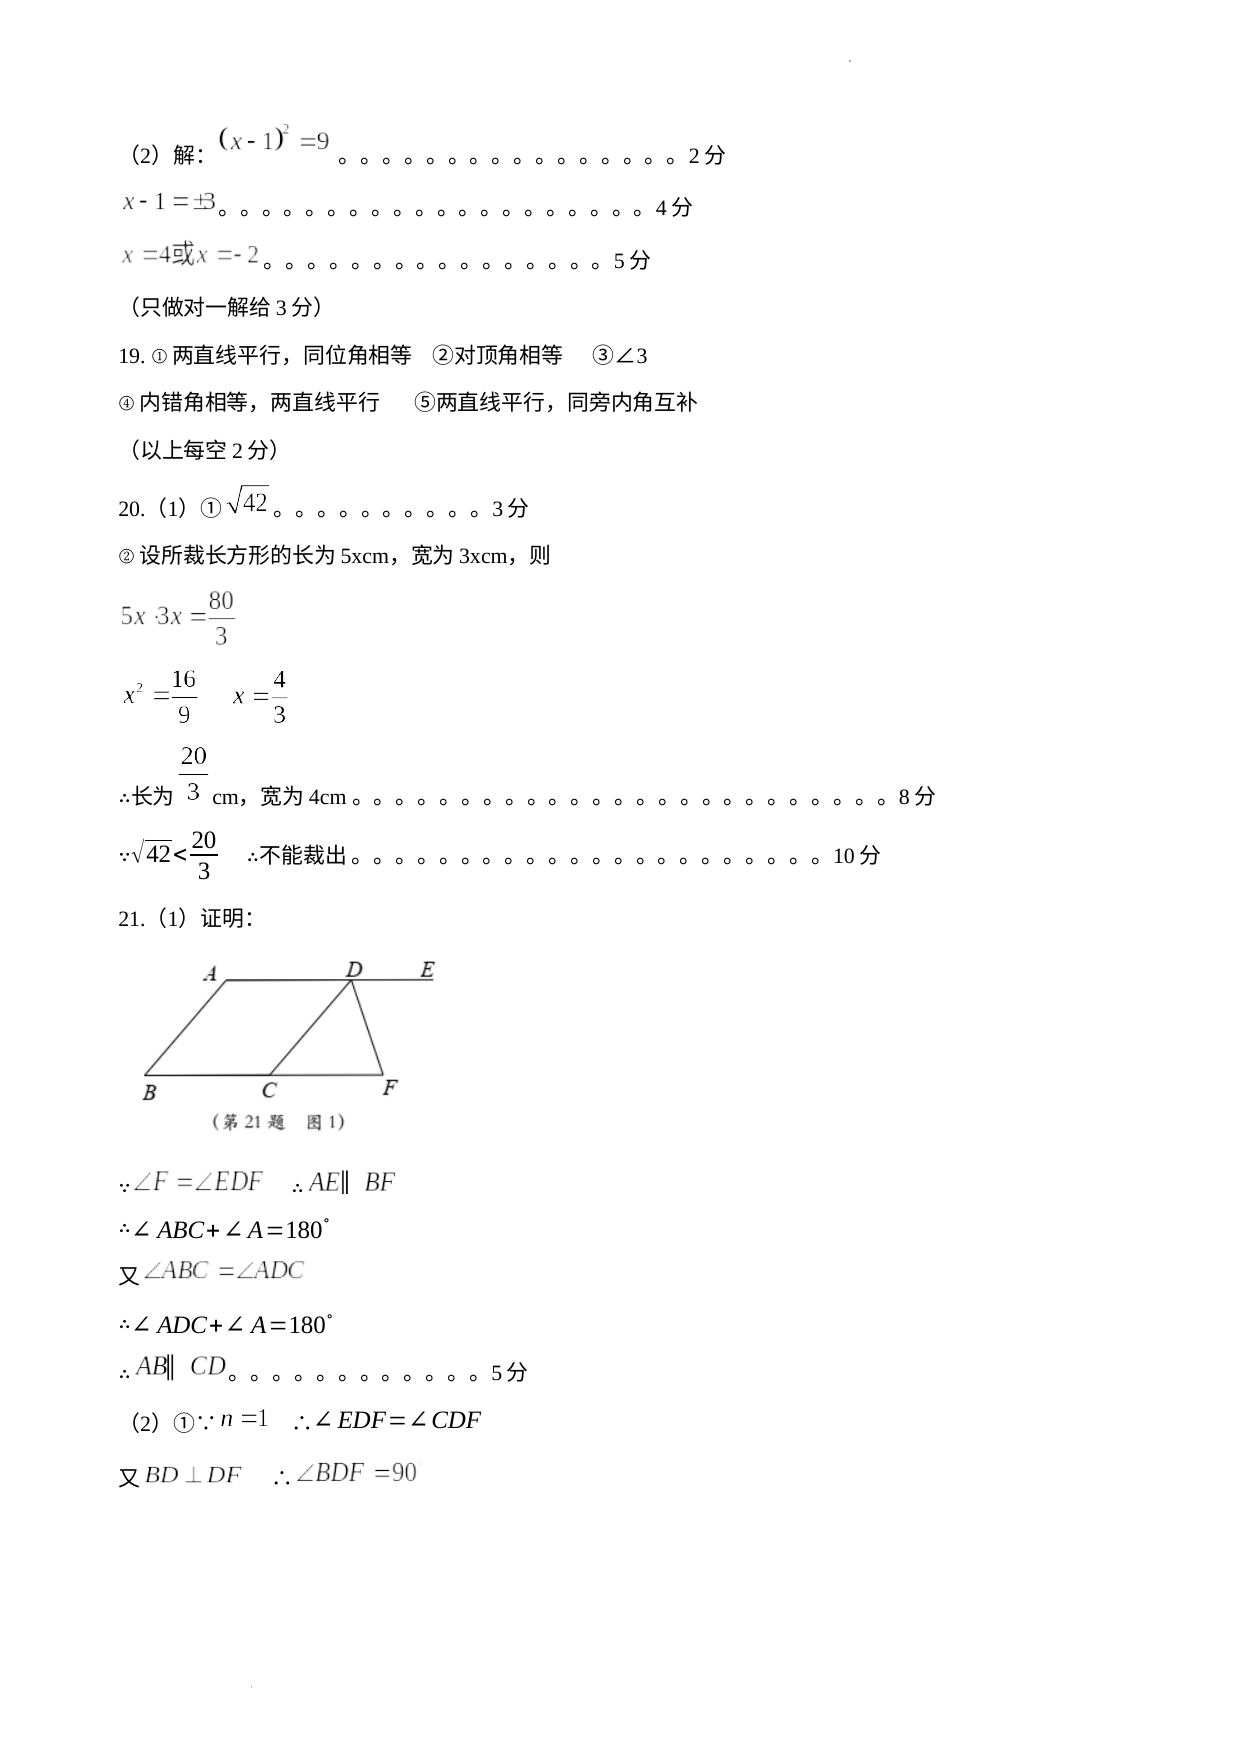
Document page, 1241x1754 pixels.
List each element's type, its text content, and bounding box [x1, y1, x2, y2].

text （2）解： 。。。。。。。。。。。。。。。。2分 [118, 118, 1122, 170]
text ∴长为cm，宽为4cm 。。。。。。。。。。。。。。。。。。。。。。。。。8分 [118, 740, 1122, 810]
text （2）①∵ ∴ [118, 1402, 1122, 1438]
text ∵ ∴ [118, 1167, 1122, 1199]
text 。。。。。。。。。。。。。。。。。。。。4分 [118, 186, 1122, 221]
text （以上每空2分） [118, 433, 1122, 464]
text 21.（1）证明： [118, 901, 1122, 933]
picture [118, 948, 482, 1154]
text 又 ∴ [118, 1454, 1122, 1493]
text （只做对一解给3分） [118, 290, 1122, 322]
text ②设所裁长方形的长为5xcm，宽为3xcm，则 [118, 538, 1122, 570]
text ∴ [118, 1211, 1122, 1243]
text 又 [118, 1255, 1122, 1291]
text ∴。。。。。。。。。。。。5分 [118, 1351, 1122, 1386]
text 。。。。。。。。。。。。。。。。5分 [118, 237, 1122, 274]
text ④内错角相等，两直线平行 ⑤两直线平行，同旁内角互补 [118, 385, 1122, 417]
text 20.（1）①。。。。。。。。。。3分 [118, 480, 1122, 523]
text 19. ①两直线平行，同位角相等 ②对顶角相等 ③∠3 [118, 338, 1122, 369]
text ∴ [118, 1307, 1122, 1338]
text ∵ ∴不能裁出 。。。。。。。。。。。。。。。。。。。。。。10分 [118, 826, 1122, 885]
